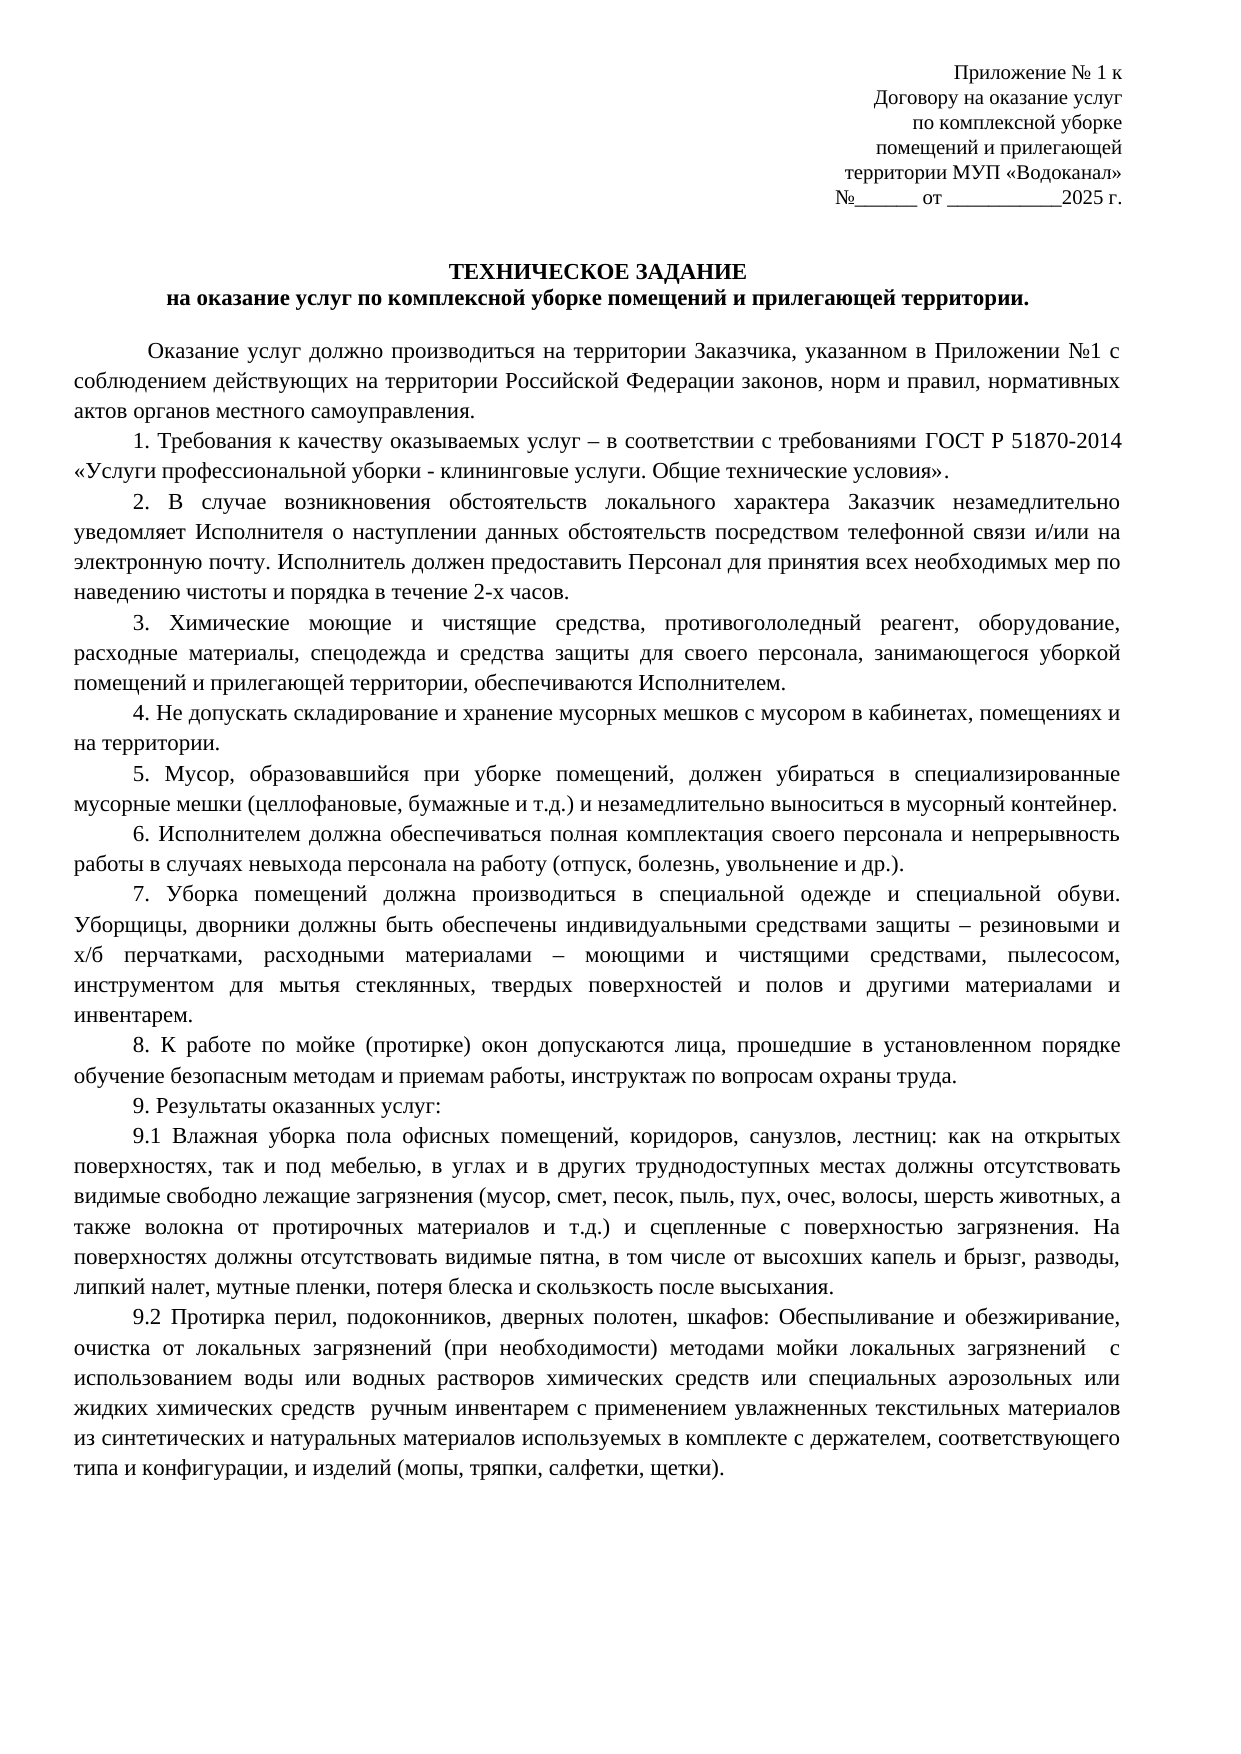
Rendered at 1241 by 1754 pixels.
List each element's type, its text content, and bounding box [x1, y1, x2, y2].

text ТЕХНИЧЕСКОЕ ЗАДАНИЕ [74, 259, 1122, 284]
text 1. Требования к качеству оказываемых услуг – в соответствии с требованиями ГОСТ Р 51870-2014 «Услуги профессиональной уборки - клининговые услуги. Общие технические условия». [74, 427, 1122, 484]
text №______ от ___________2025 г. [74, 184, 1122, 209]
text 2. В случае возникновения обстоятельств локального характера Заказчик незамедлительно уведомляет Исполнителя о наступлении данных обстоятельств посредством телефонной связи и/или на электронную почту. Исполнитель должен предоставить Персонал для принятия всех необходимых мер по наведению чистоты и порядка в течение 2-х часов. [74, 488, 1122, 605]
text на оказание услуг по комплексной уборке помещений и прилегающей территории. [74, 284, 1122, 310]
text Оказание услуг должно производиться на территории Заказчика, указанном в Приложении №1 с соблюдением действующих на территории Российской Федерации законов, норм и правил, нормативных актов органов местного самоуправления. [74, 337, 1122, 423]
text помещений и прилегающей [74, 134, 1122, 159]
text 9.2 Протирка перил, подоконников, дверных полотен, шкафов: Обеспыливание и обезжиривание, очистка от локальных загрязнений (при необходимости) методами мойки локальных загрязнений с использованием воды или водных растворов химических средств или специальных аэрозольных или жидких химических средств ручным инвентарем с применением увлажненных текстильных материалов из синтетических и натуральных материалов используемых в комплекте с держателем, соответствующего типа и конфигурации, и изделий (мопы, тряпки, салфетки, щетки). [74, 1303, 1122, 1481]
text 7. Уборка помещений должна производиться в специальной одежде и специальной обуви. Уборщицы, дворники должны быть обеспечены индивидуальными средствами защиты – резиновыми и х/б перчатками, расходными материалами – моющими и чистящими средствами, пылесосом, инструментом для мытья стеклянных, твердых поверхностей и полов и другими материалами и инвентарем. [74, 881, 1122, 1028]
text 9.1 Влажная уборка пола офисных помещений, коридоров, санузлов, лестниц: как на открытых поверхностях, так и под мебелью, в углах и в других труднодоступных местах должны отсутствовать видимые свободно лежащие загрязнения (мусор, смет, песок, пыль, пух, очес, волосы, шерсть животных, а также волокна от протирочных материалов и т.д.) и сцепленные с поверхностью загрязнения. На поверхностях должны отсутствовать видимые пятна, в том числе от высохших капель и брызг, разводы, липкий налет, мутные пленки, потеря блеска и скользкость после высыхания. [74, 1122, 1122, 1299]
text территории МУП «Водоканал» [74, 159, 1122, 184]
text 9. Результаты оказанных услуг: [74, 1092, 1122, 1118]
text 5. Мусор, образовавшийся при уборке помещений, должен убираться в специализированные мусорные мешки (целлофановые, бумажные и т.д.) и незамедлительно выноситься в мусорный контейнер. [74, 760, 1122, 816]
text 3. Химические моющие и чистящие средства, противогололедный реагент, оборудование, расходные материалы, спецодежда и средства защиты для своего персонала, занимающегося уборкой помещений и прилегающей территории, обеспечиваются Исполнителем. [74, 609, 1122, 695]
text 8. К работе по мойке (протирке) окон допускаются лица, прошедшие в установленном порядке обучение безопасным методам и приемам работы, инструктаж по вопросам охраны труда. [74, 1032, 1122, 1088]
text 4. Не допускать складирование и хранение мусорных мешков с мусором в кабинетах, помещениях и на территории. [74, 699, 1122, 756]
text Приложение № 1 к [74, 59, 1122, 84]
text 6. Исполнителем должна обеспечиваться полная комплектация своего персонала и непрерывность работы в случаях невыхода персонала на работу (отпуск, болезнь, увольнение и др.). [74, 820, 1122, 877]
text по комплексной уборке [74, 109, 1122, 134]
text Договору на оказание услуг [74, 84, 1122, 109]
